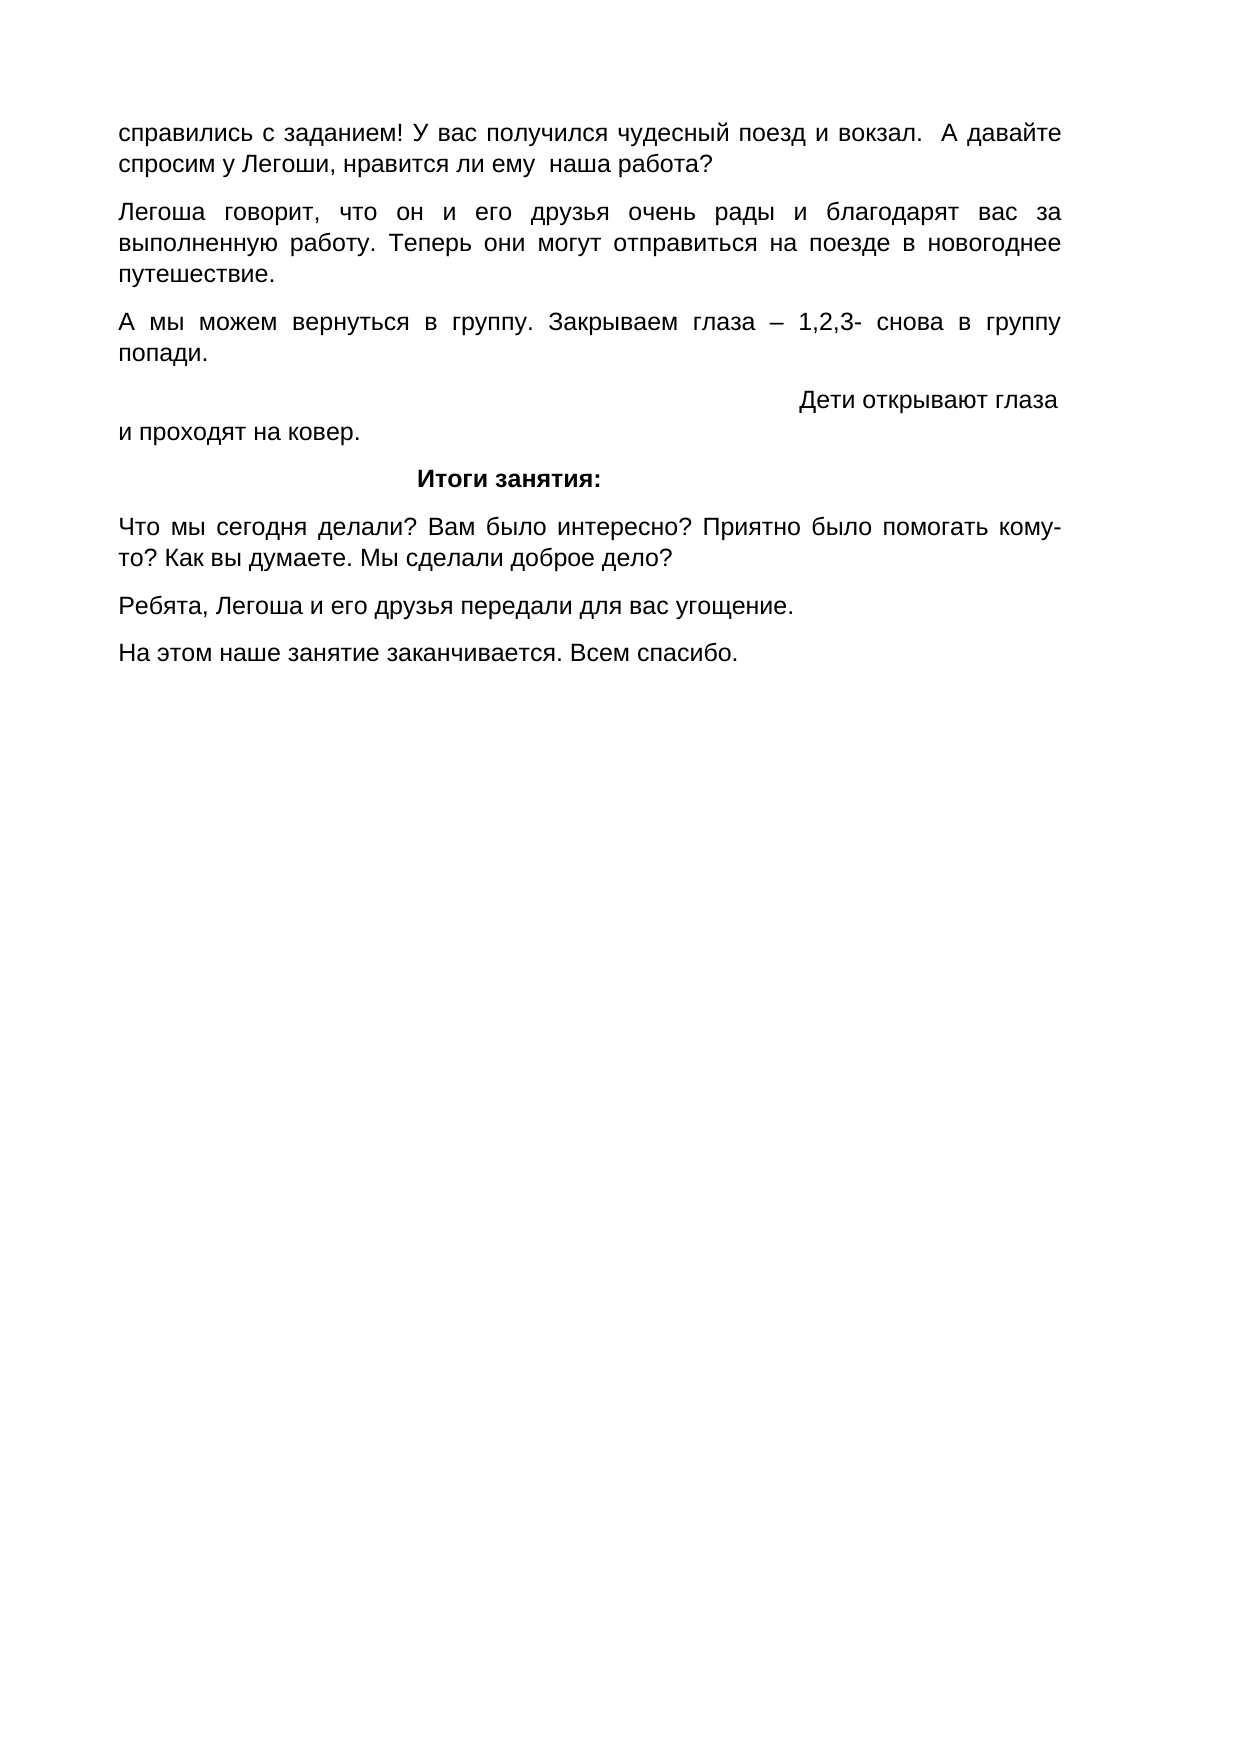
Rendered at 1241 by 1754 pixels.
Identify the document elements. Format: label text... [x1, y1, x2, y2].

text Итоги занятия: [118, 464, 1063, 493]
text Дети открывают глаза и проходят на ковер. [118, 385, 1063, 445]
text Ребята, Легоша и его друзья передали для вас угощение. [118, 591, 1063, 619]
text Легоша говорит, что он и его друзья очень рады и благодарят вас за выполненную работу. Теперь они могут отправиться на поезде в новогоднее путешествие. [118, 197, 1063, 288]
text Что мы сегодня делали? Вам было интересно? Приятно было помогать кому-то? Как вы думаете. Мы сделали доброе дело? [118, 512, 1063, 572]
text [118, 118, 1063, 178]
text На этом наше занятие заканчивается. Всем спасибо. [118, 638, 1063, 667]
text А мы можем вернуться в группу. Закрываем глаза – 1,2,3- снова в группу попади. [118, 307, 1063, 366]
